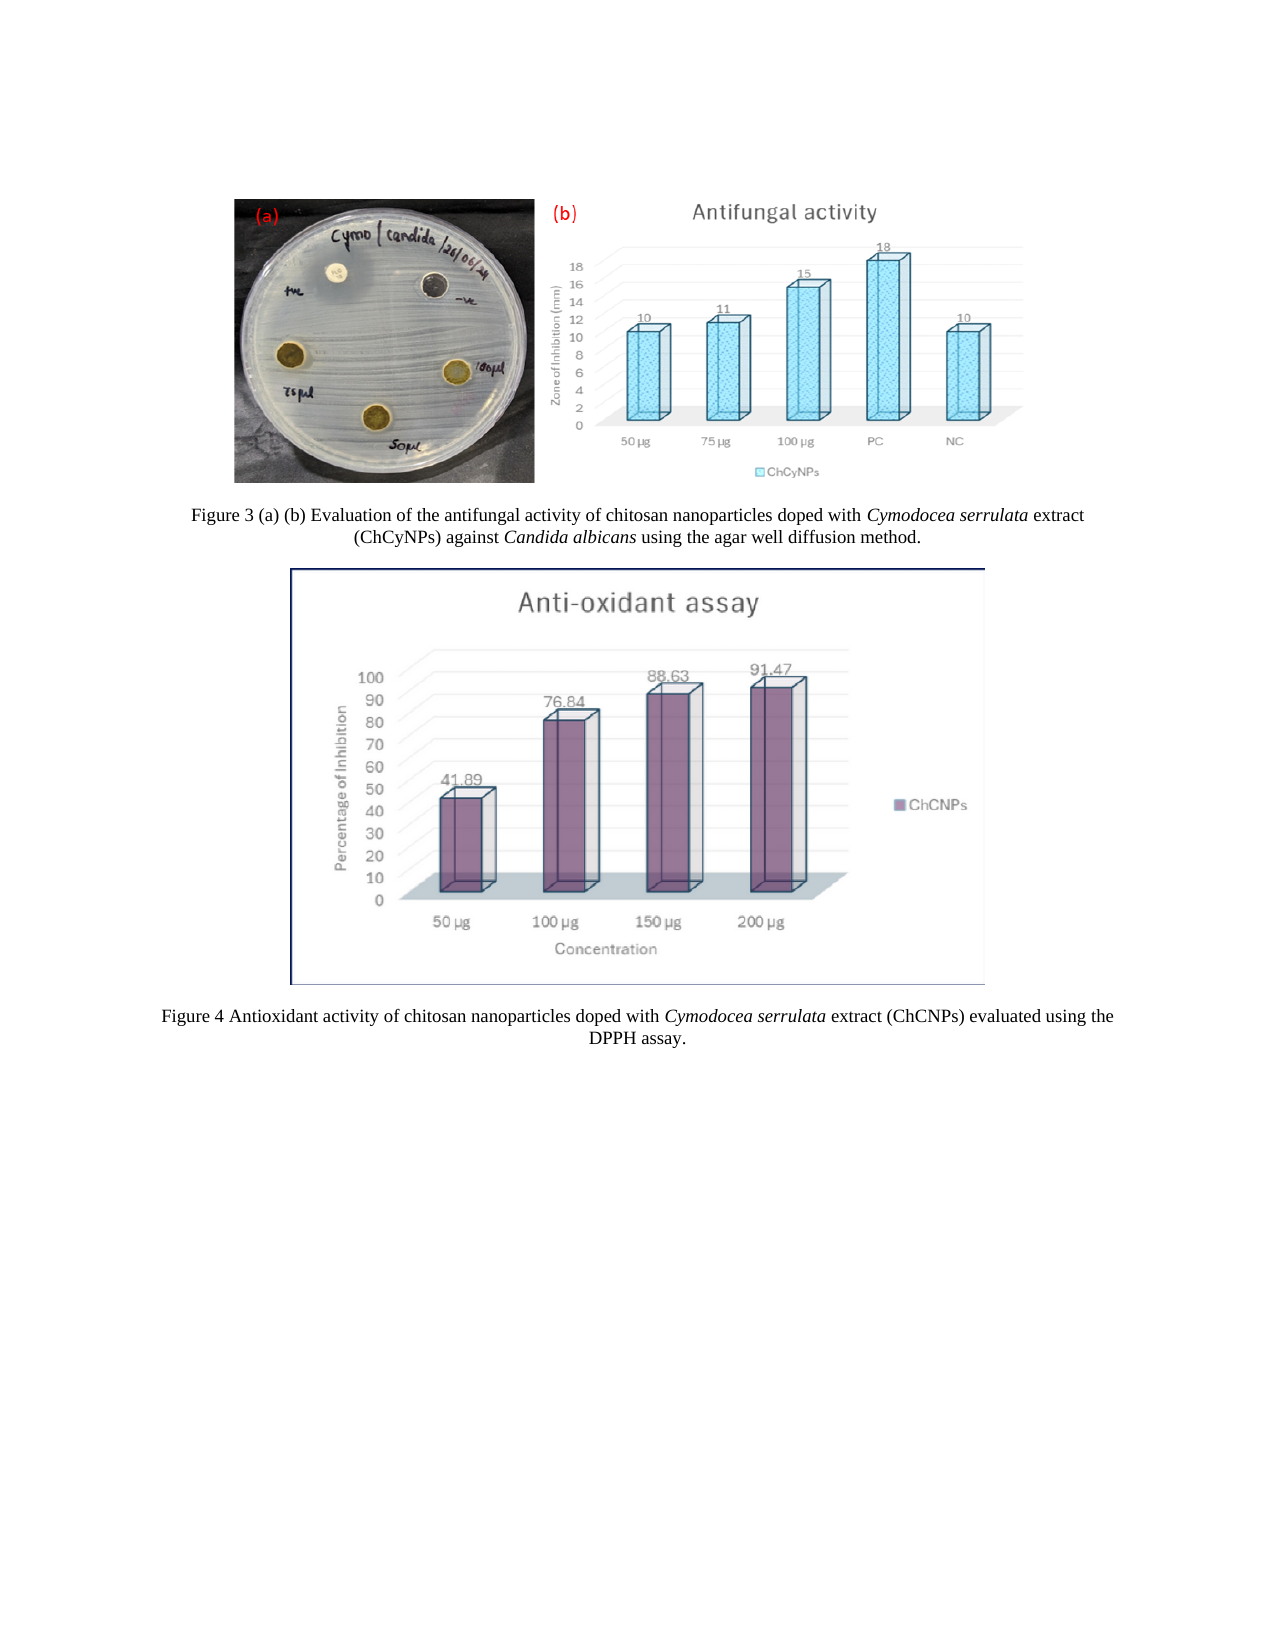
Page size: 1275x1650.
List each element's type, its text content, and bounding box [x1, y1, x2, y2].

picture [234, 199, 1041, 484]
text Figure 3 (a) (b) Evaluation of the antifungal activity of chitosan nanoparticles doped with Cymodocea serrulata extract (ChCyNPs) against Candida albicans using the agar well diffusion method. [150, 504, 1125, 547]
text Figure 4 Antioxidant activity of chitosan nanoparticles doped with Cymodocea serrulata extract (ChCNPs) evaluated using the DPPH assay. [150, 1005, 1125, 1048]
picture [290, 568, 985, 985]
